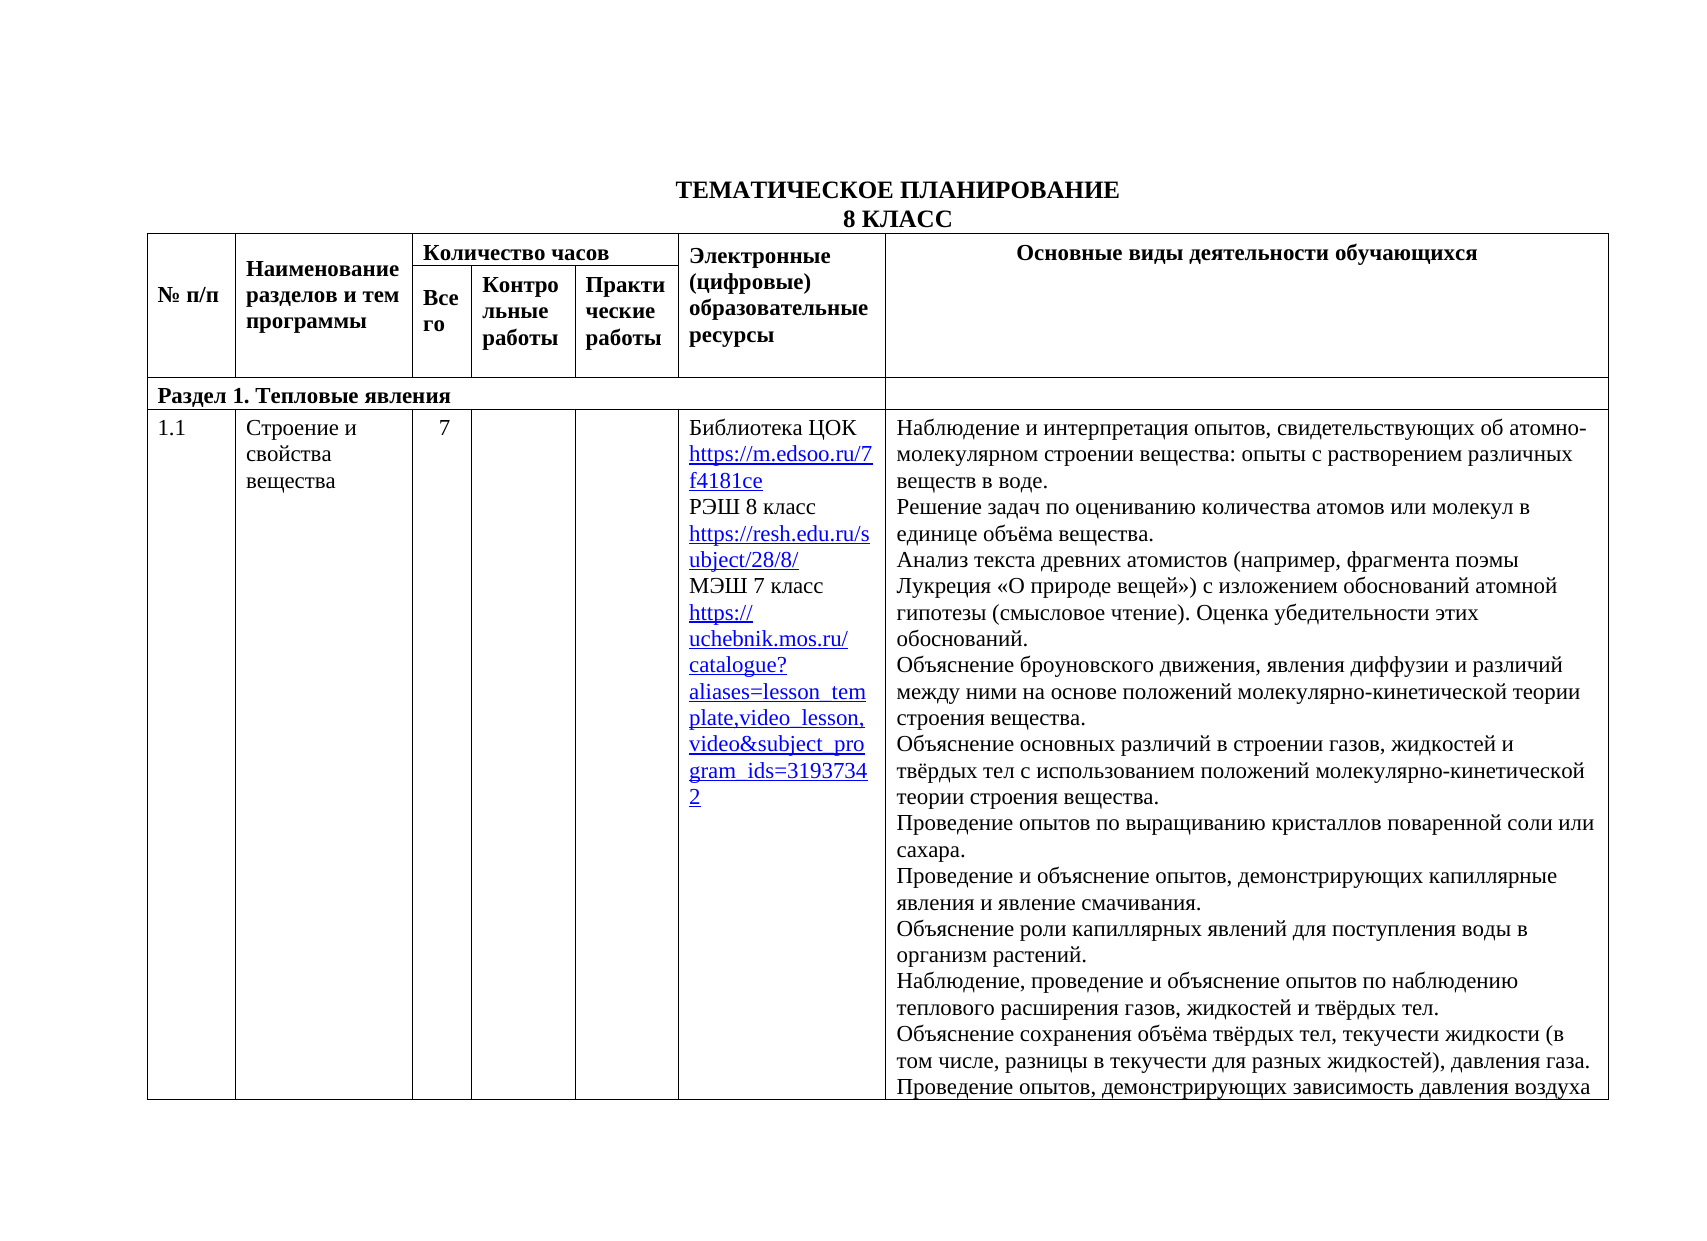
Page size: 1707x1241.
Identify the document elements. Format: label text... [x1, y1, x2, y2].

table_cell [576, 410, 678, 1099]
table_cell 7 [413, 410, 471, 1099]
table_header Наименование разделов и тем программы [236, 234, 412, 376]
text 8 КЛАСС [177, 204, 1618, 233]
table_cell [886, 410, 1608, 1099]
table_header Количество часов [413, 234, 678, 265]
table_header Электронные (цифровые) образовательные ресурсы [679, 234, 885, 376]
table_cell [236, 410, 412, 1099]
table_header Основные виды деятельности обучающихся [886, 234, 1608, 376]
table_cell [886, 378, 1608, 408]
table_cell Всего [413, 266, 471, 376]
table_cell Раздел 1. Тепловые явления [148, 378, 885, 408]
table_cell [679, 410, 885, 1099]
table_cell [472, 410, 575, 1099]
table_cell Контрольные работы [472, 266, 575, 376]
table_cell Практические работы [576, 266, 678, 376]
table_cell 1.1 [148, 410, 235, 1099]
table_header № п/п [148, 234, 235, 376]
text ТЕМАТИЧЕСКОЕ ПЛАНИРОВАНИЕ [177, 176, 1618, 204]
